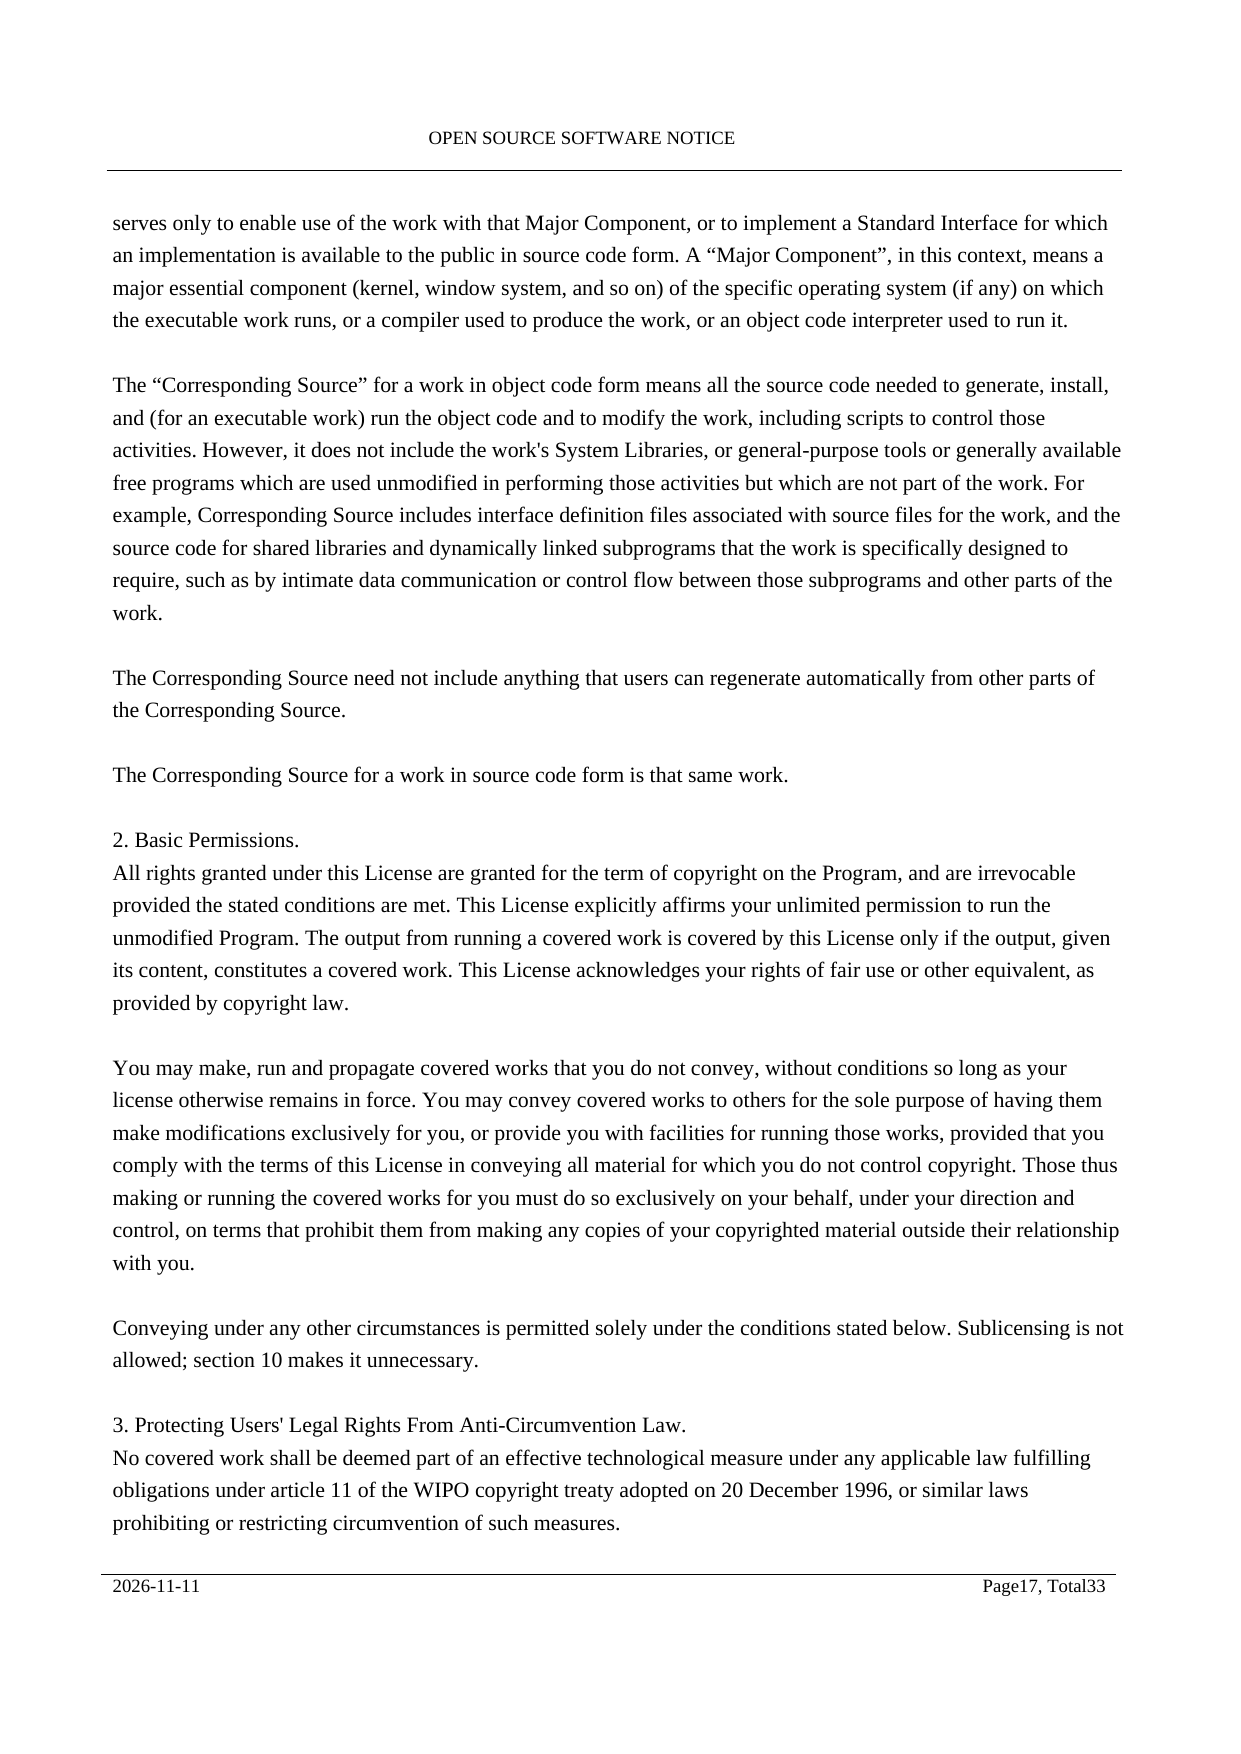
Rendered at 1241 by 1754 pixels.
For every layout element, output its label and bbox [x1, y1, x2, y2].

text [112, 206, 1128, 1539]
